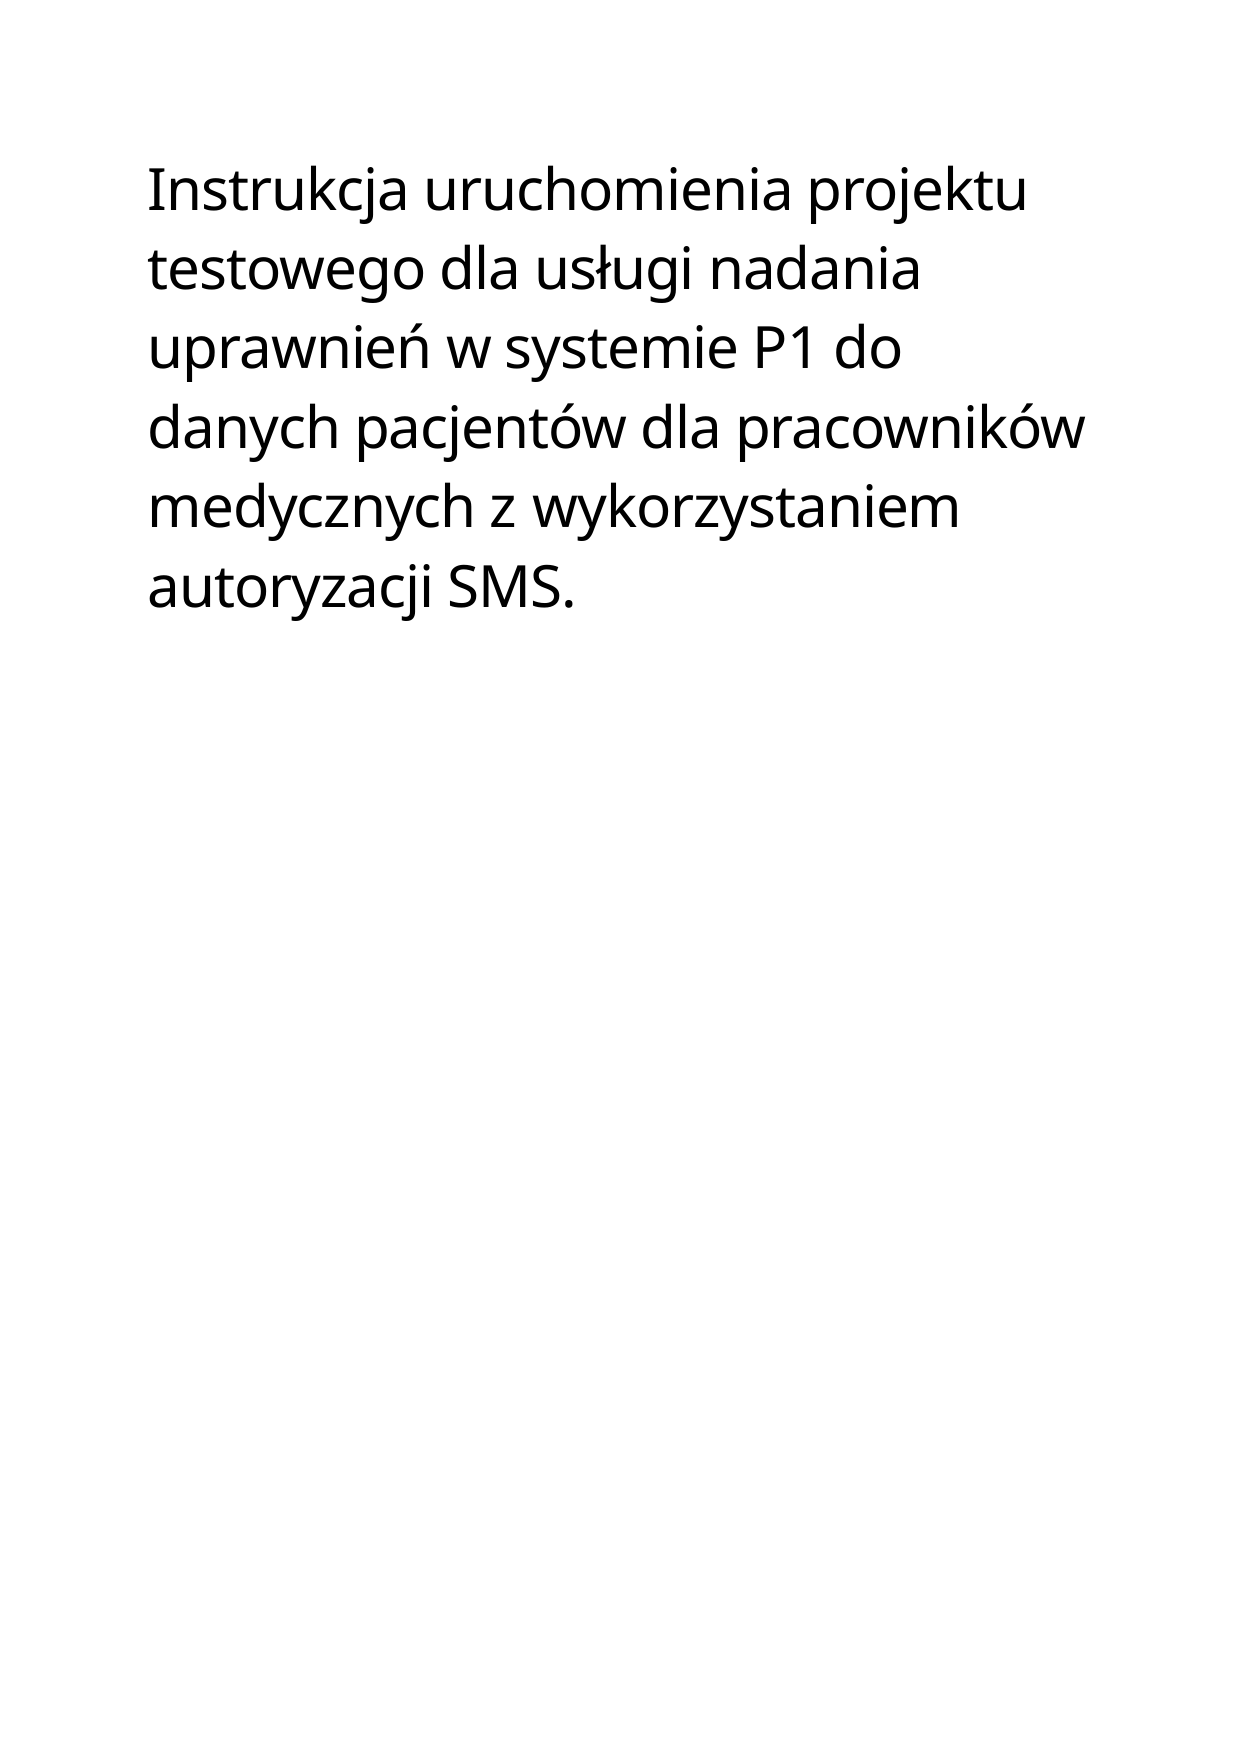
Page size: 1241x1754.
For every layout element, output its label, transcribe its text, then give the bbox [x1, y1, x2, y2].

title Instrukcja uruchomienia projektu testowego dla usługi nadania uprawnień w systemie P1 do danych pacjentów dla pracowników medycznych z wykorzystaniem autoryzacji SMS. [148, 148, 1093, 624]
